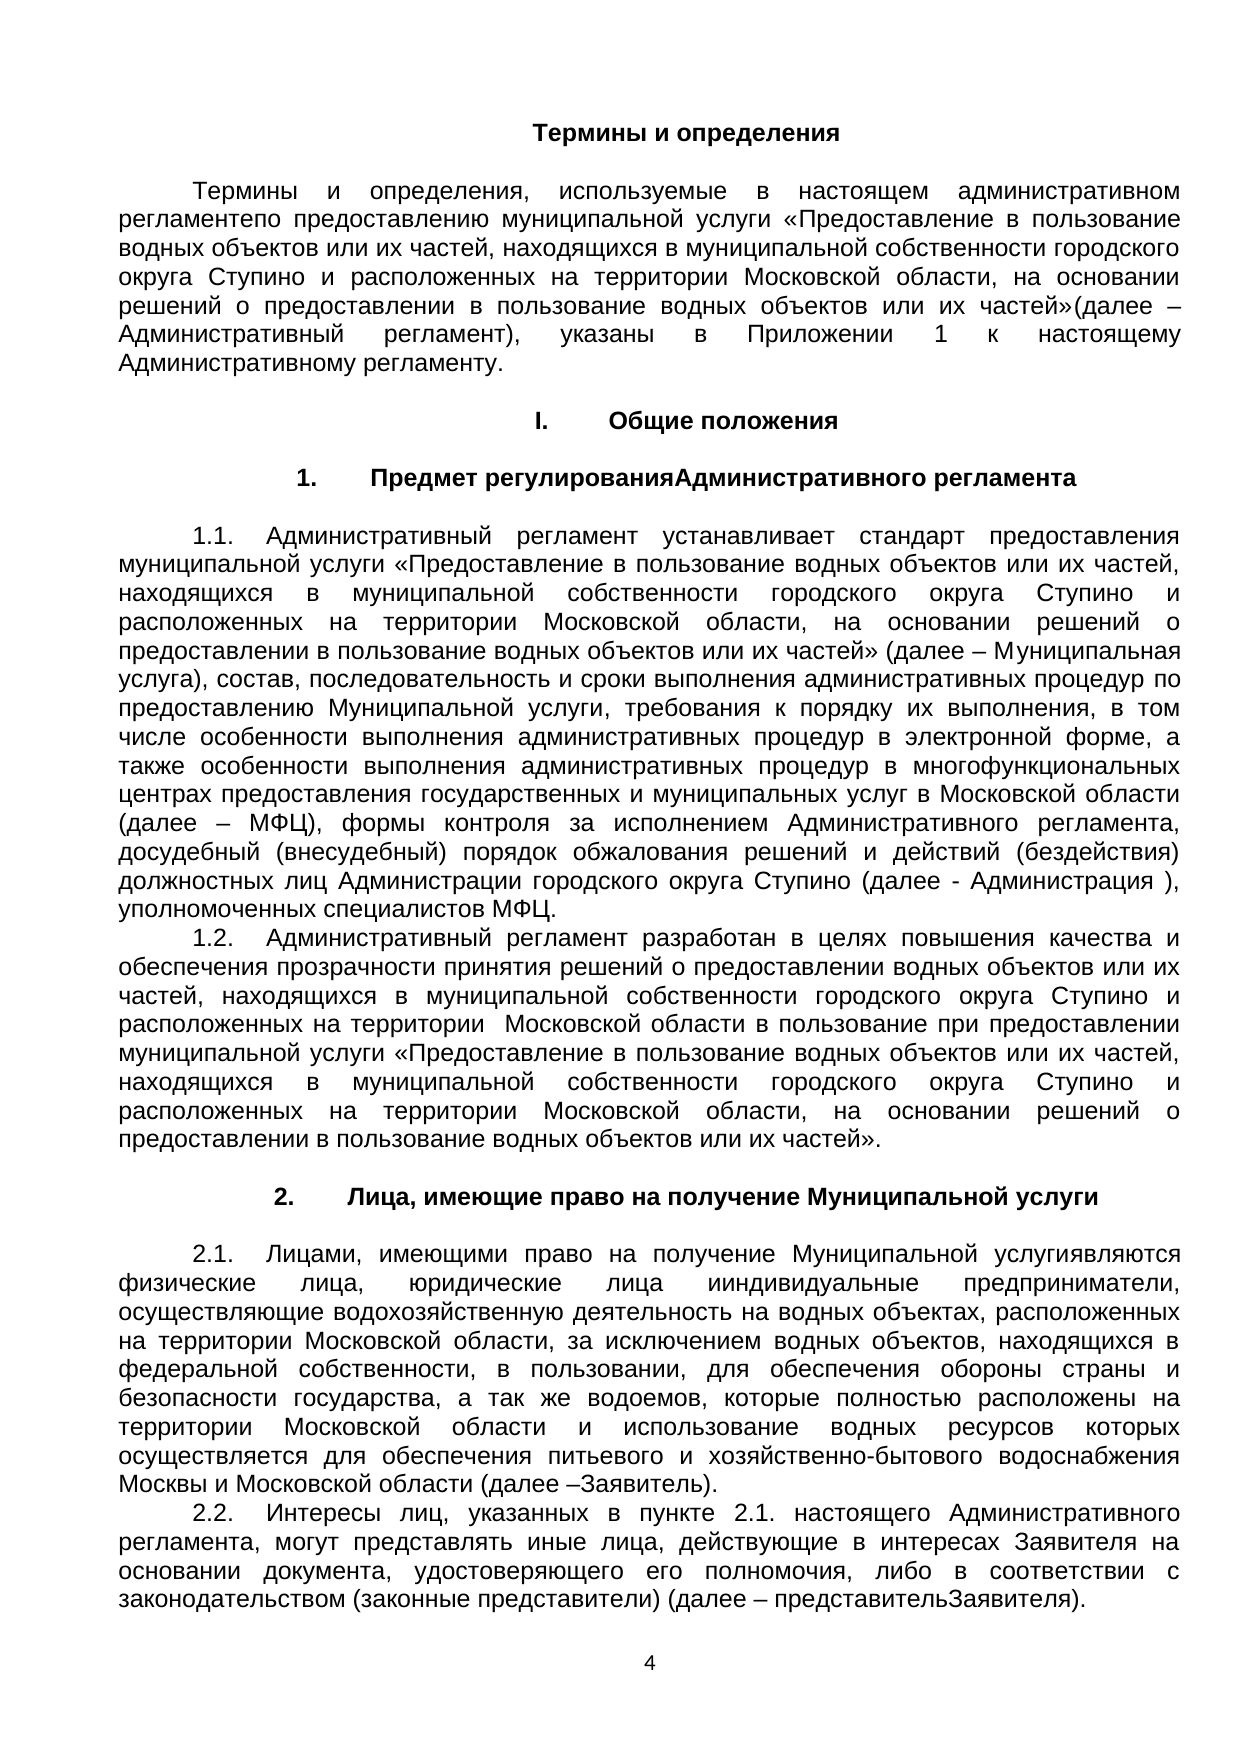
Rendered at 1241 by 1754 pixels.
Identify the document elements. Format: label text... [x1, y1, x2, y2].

list Административный регламент устанавливает стандарт предоставления муниципальной услуги «Предоставление в пользование водных объектов или их частей, находящихся в муниципальной собственности городского округа Ступино и расположенных на территории Московской области, на основании решений о предоставлении в пользование водных объектов или их частей» (далее – Муниципальная услуга), состав, последовательность и сроки выполнения административных процедур по предоставлению Муниципальной услуги, требования к порядку их выполнения, в том числе особенности выполнения административных процедур в электронной форме, а также особенности выполнения административных процедур в многофункциональных центрах предоставления государственных и муниципальных услуг в Московской области (далее – МФЦ), формы контроля за исполнением Административного регламента, досудебный (внесудебный) порядок обжалования решений и действий (бездействия) должностных лиц Администрации городского округа Ступино (далее - Администрация ), уполномоченных специалистов МФЦ. [118, 521, 1181, 923]
list Лица, имеющие право на получение Муниципальной услуги [118, 1182, 1181, 1211]
text Термины и определения, используемые в настоящем административном регламентепо предоставлению муниципальной услуги «Предоставление в пользование водных объектов или их частей, находящихся в муниципальной собственности городского округа Ступино и расположенных на территории Московской области, на основании решений о предоставлении в пользование водных объектов или их частей»(далее – Административный регламент), указаны в Приложении 1 к настоящему Административному регламенту. [118, 176, 1181, 377]
list Интересы лиц, указанных в пункте 2.1. настоящего Административного регламента, могут представлять иные лица, действующие в интересах Заявителя на основании документа, удостоверяющего его полномочия, либо в соответствии с законодательством (законные представители) (далее – представительЗаявителя). [118, 1498, 1181, 1613]
list Лицами, имеющими право на получение Муниципальной услугиявляются физические лица, юридические лица ииндивидуальные предприниматели, осуществляющие водохозяйственную деятельность на водных объектах, расположенных на территории Московской области, за исключением водных объектов, находящихся в федеральной собственности, в пользовании, для обеспечения обороны страны и безопасности государства, а так же водоемов, которые полностью расположены на территории Московской области и использование водных ресурсов которых осуществляется для обеспечения питьевого и хозяйственно-бытового водоснабжения Москвы и Московской области (далее –Заявитель). [118, 1239, 1181, 1498]
list Административный регламент разработан в целях повышения качества и обеспечения прозрачности принятия решений о предоставлении водных объектов или их частей, находящихся в муниципальной собственности городского округа Ступино и расположенных на территории Московской области в пользование при предоставлении муниципальной услуги «Предоставление в пользование водных объектов или их частей, находящихся в муниципальной собственности городского округа Ступино и расположенных на территории Московской области, на основании решений о предоставлении в пользование водных объектов или их частей». [118, 923, 1181, 1153]
text Термины и определения [118, 118, 1181, 147]
list Общие положения [118, 406, 1181, 434]
list Предмет регулированияАдминистративного регламента [118, 463, 1181, 492]
